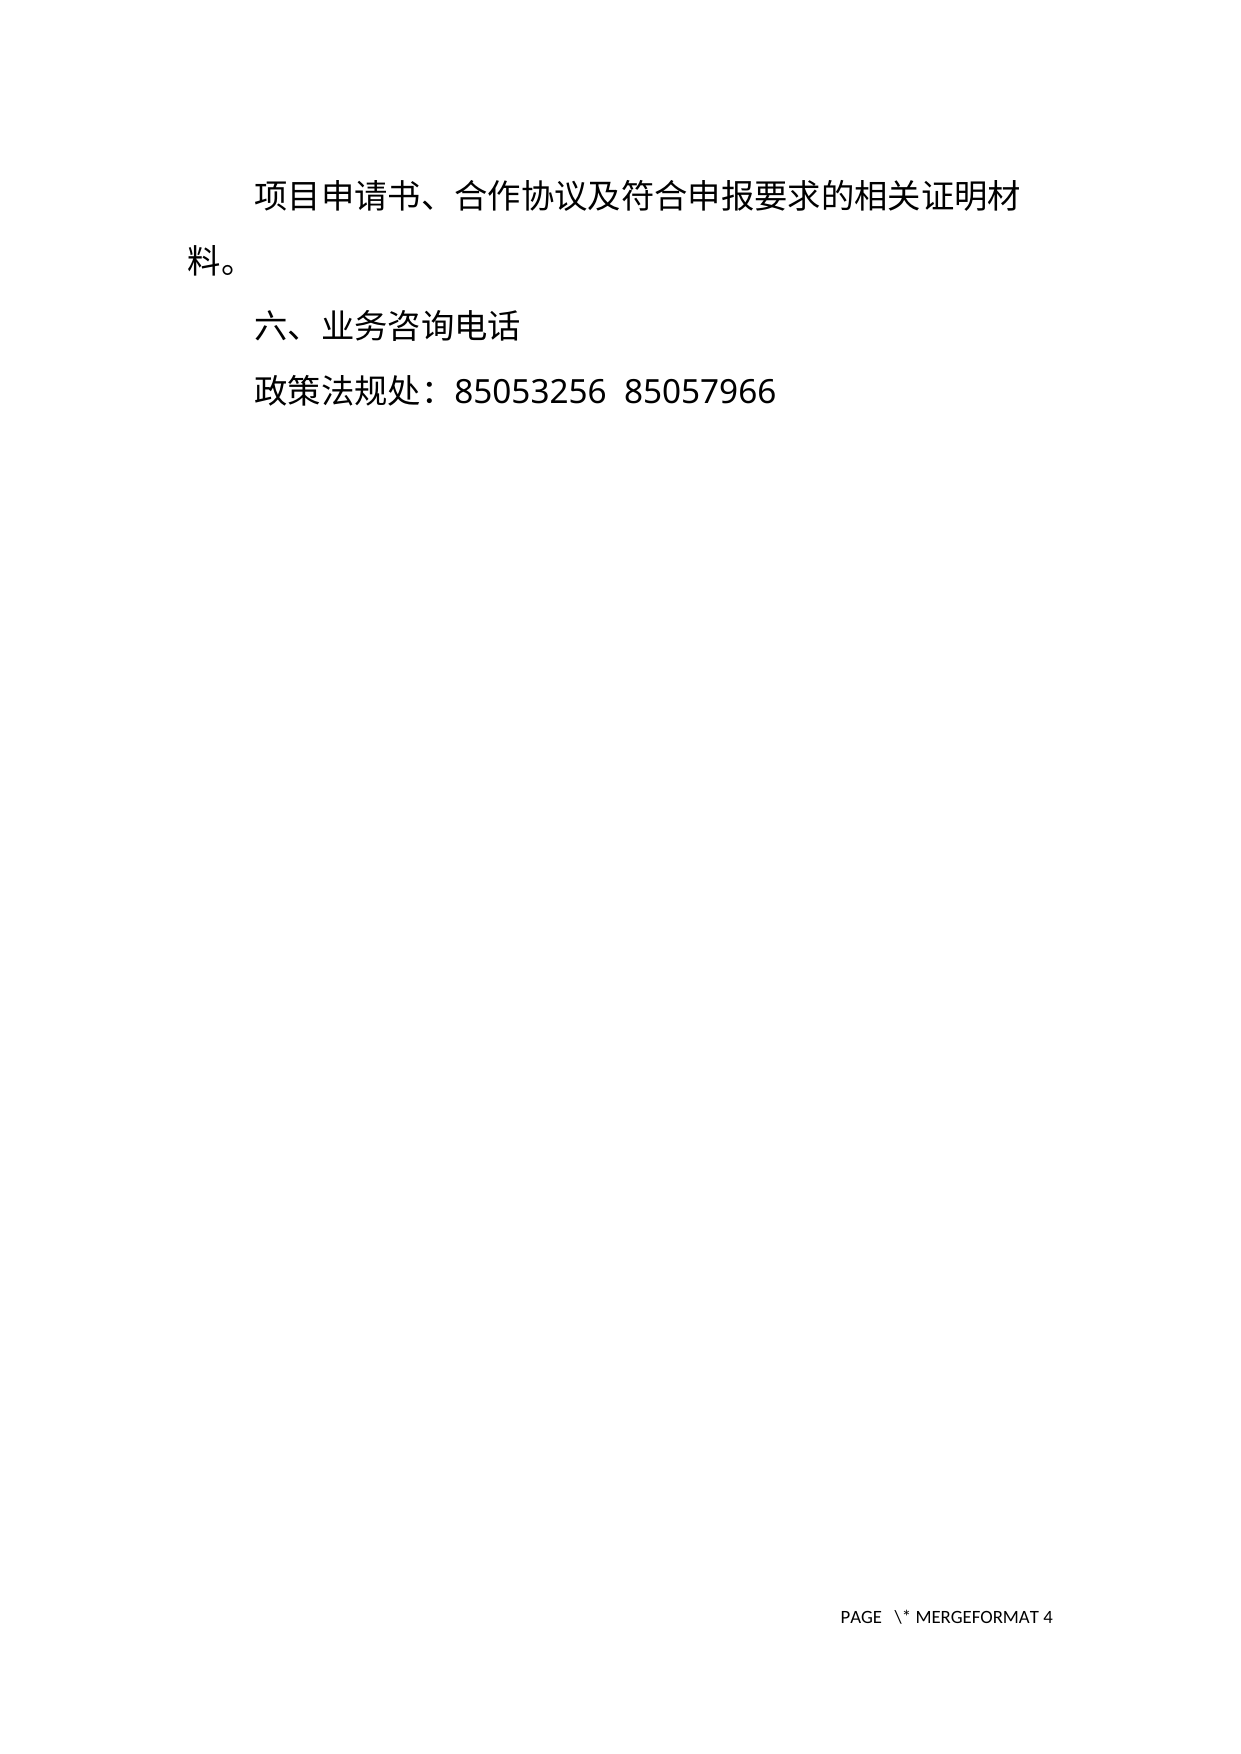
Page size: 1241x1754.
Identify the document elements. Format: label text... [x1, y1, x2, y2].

text 项目申请书、合作协议及符合申报要求的相关证明材料。 [187, 162, 1053, 292]
text 政策法规处：85053256 85057966 [187, 357, 1053, 422]
text 六、业务咨询电话 [187, 292, 1053, 357]
